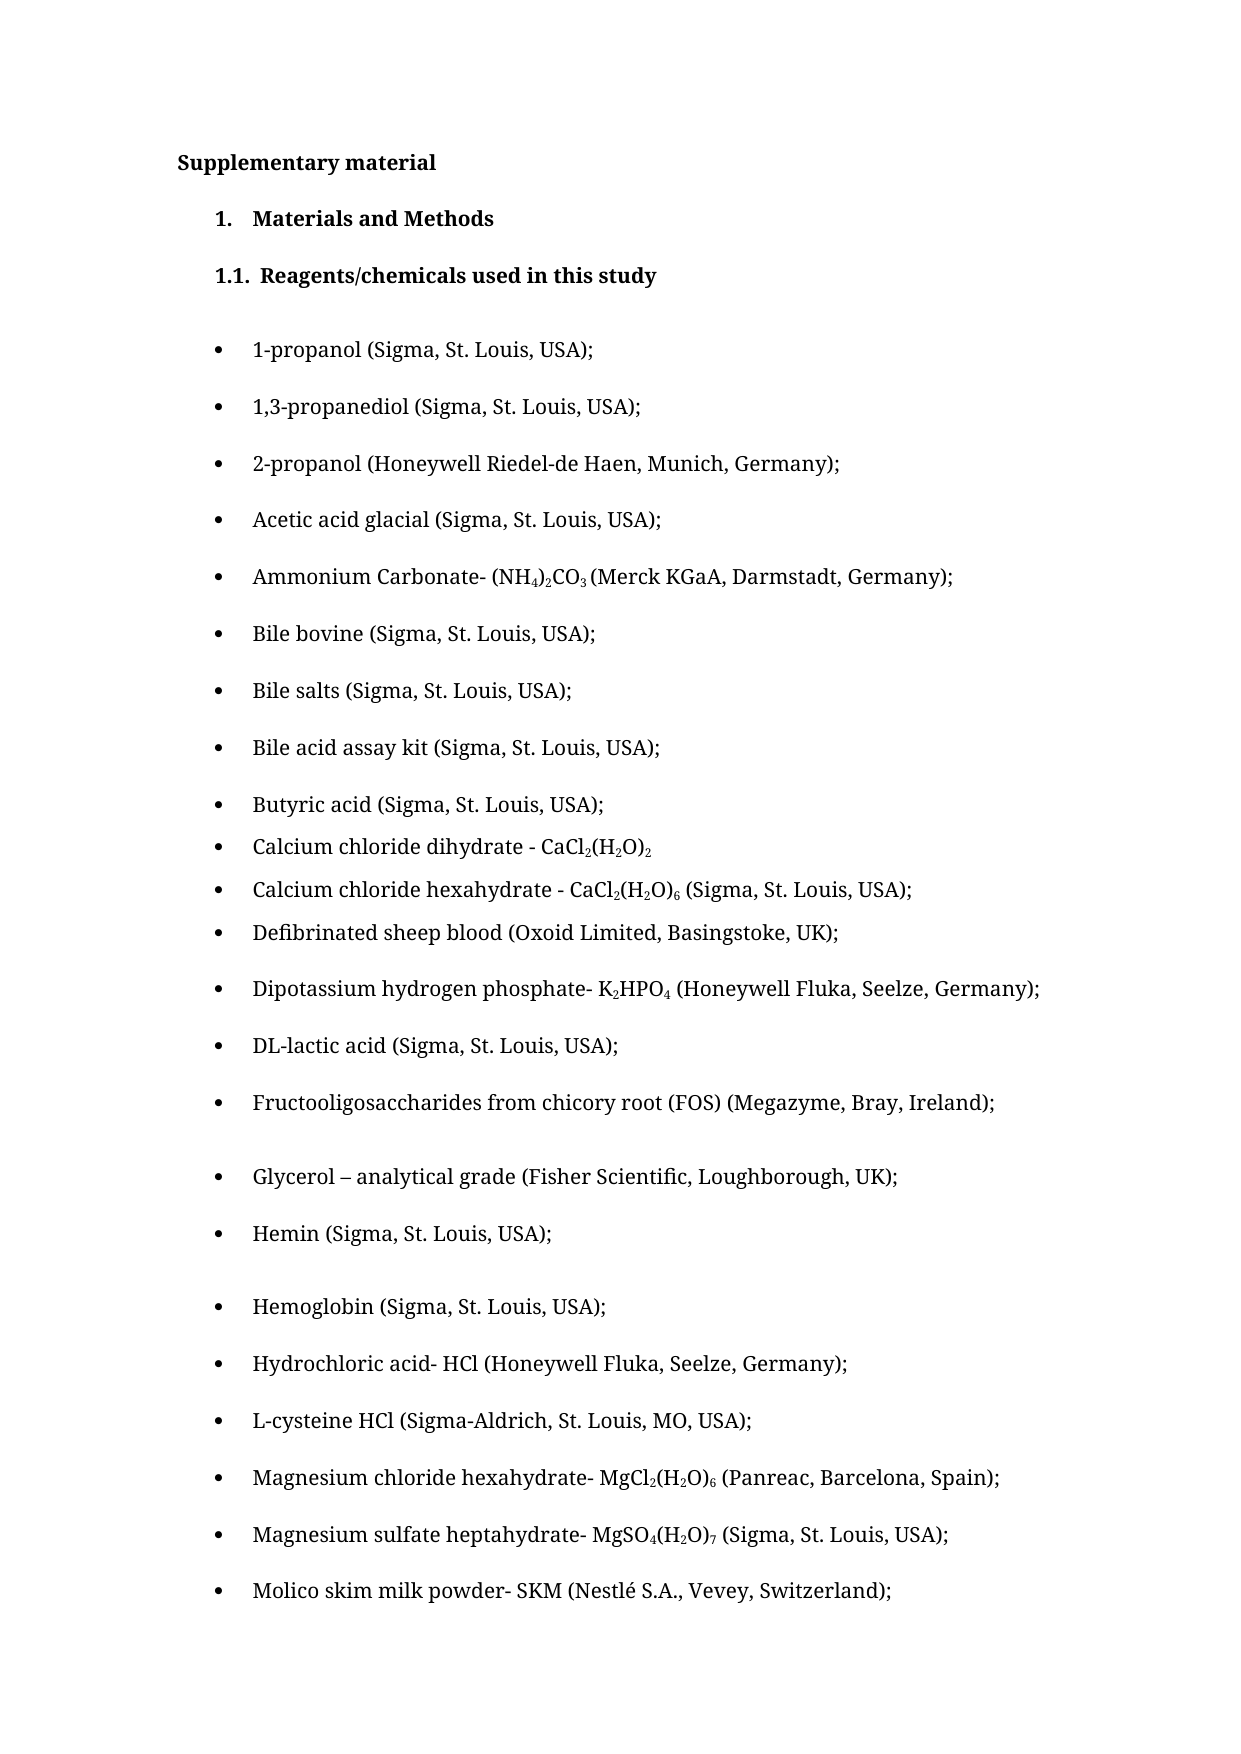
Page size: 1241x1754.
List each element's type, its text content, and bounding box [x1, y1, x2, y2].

list Materials and Methods [215, 204, 1063, 233]
list Molico skim milk powder- SKM (Nestlé S.A., Vevey, Switzerland); [215, 1577, 1063, 1605]
list Acetic acid glacial (Sigma, St. Louis, USA); [215, 506, 1063, 534]
text Supplementary material [177, 148, 1063, 176]
list L-cysteine HCl (Sigma-Aldrich, St. Louis, MO, USA); [215, 1406, 1063, 1434]
list 2-propanol (Honeywell Riedel-de Haen, Munich, Germany); [215, 449, 1063, 477]
list Magnesium chloride hexahydrate- MgCl2(H2O)6 (Panreac, Barcelona, Spain); [215, 1463, 1063, 1491]
list Butyric acid (Sigma, St. Louis, USA); [215, 790, 1063, 818]
list DL-lactic acid (Sigma, St. Louis, USA); [215, 1031, 1063, 1060]
list Fructooligosaccharides from chicory root (FOS) (Megazyme, Bray, Ireland); [215, 1088, 1063, 1117]
list Bile salts (Sigma, St. Louis, USA); [215, 676, 1063, 704]
list Defibrinated sheep blood (Oxoid Limited, Basingstoke, UK); [215, 918, 1063, 946]
list Bile acid assay kit (Sigma, St. Louis, USA); [215, 733, 1063, 761]
list Hydrochloric acid- HCl (Honeywell Fluka, Seelze, Germany); [215, 1349, 1063, 1378]
list Ammonium Carbonate- (NH4)2CO3 (Merck KGaA, Darmstadt, Germany); [215, 562, 1063, 591]
list Calcium chloride dihydrate - CaCl2(H2O)2 [215, 832, 1063, 861]
list Magnesium sulfate heptahydrate- MgSO4(H2O)7 (Sigma, St. Louis, USA); [215, 1520, 1063, 1548]
list Calcium chloride hexahydrate - CaCl2(H2O)6 (Sigma, St. Louis, USA); [215, 875, 1063, 903]
list Dipotassium hydrogen phosphate- K2HPO4 (Honeywell Fluka, Seelze, Germany); [215, 974, 1063, 1003]
list Hemoglobin (Sigma, St. Louis, USA); [215, 1292, 1063, 1321]
list 1-propanol (Sigma, St. Louis, USA); [215, 335, 1063, 363]
list Reagents/chemicals used in this study [215, 261, 1063, 290]
list Bile bovine (Sigma, St. Louis, USA); [215, 619, 1063, 648]
list Hemin (Sigma, St. Louis, USA); [215, 1219, 1063, 1247]
list Glycerol – analytical grade (Fisher Scientific, Loughborough, UK); [215, 1162, 1063, 1190]
list 1,3-propanediol (Sigma, St. Louis, USA); [215, 392, 1063, 420]
